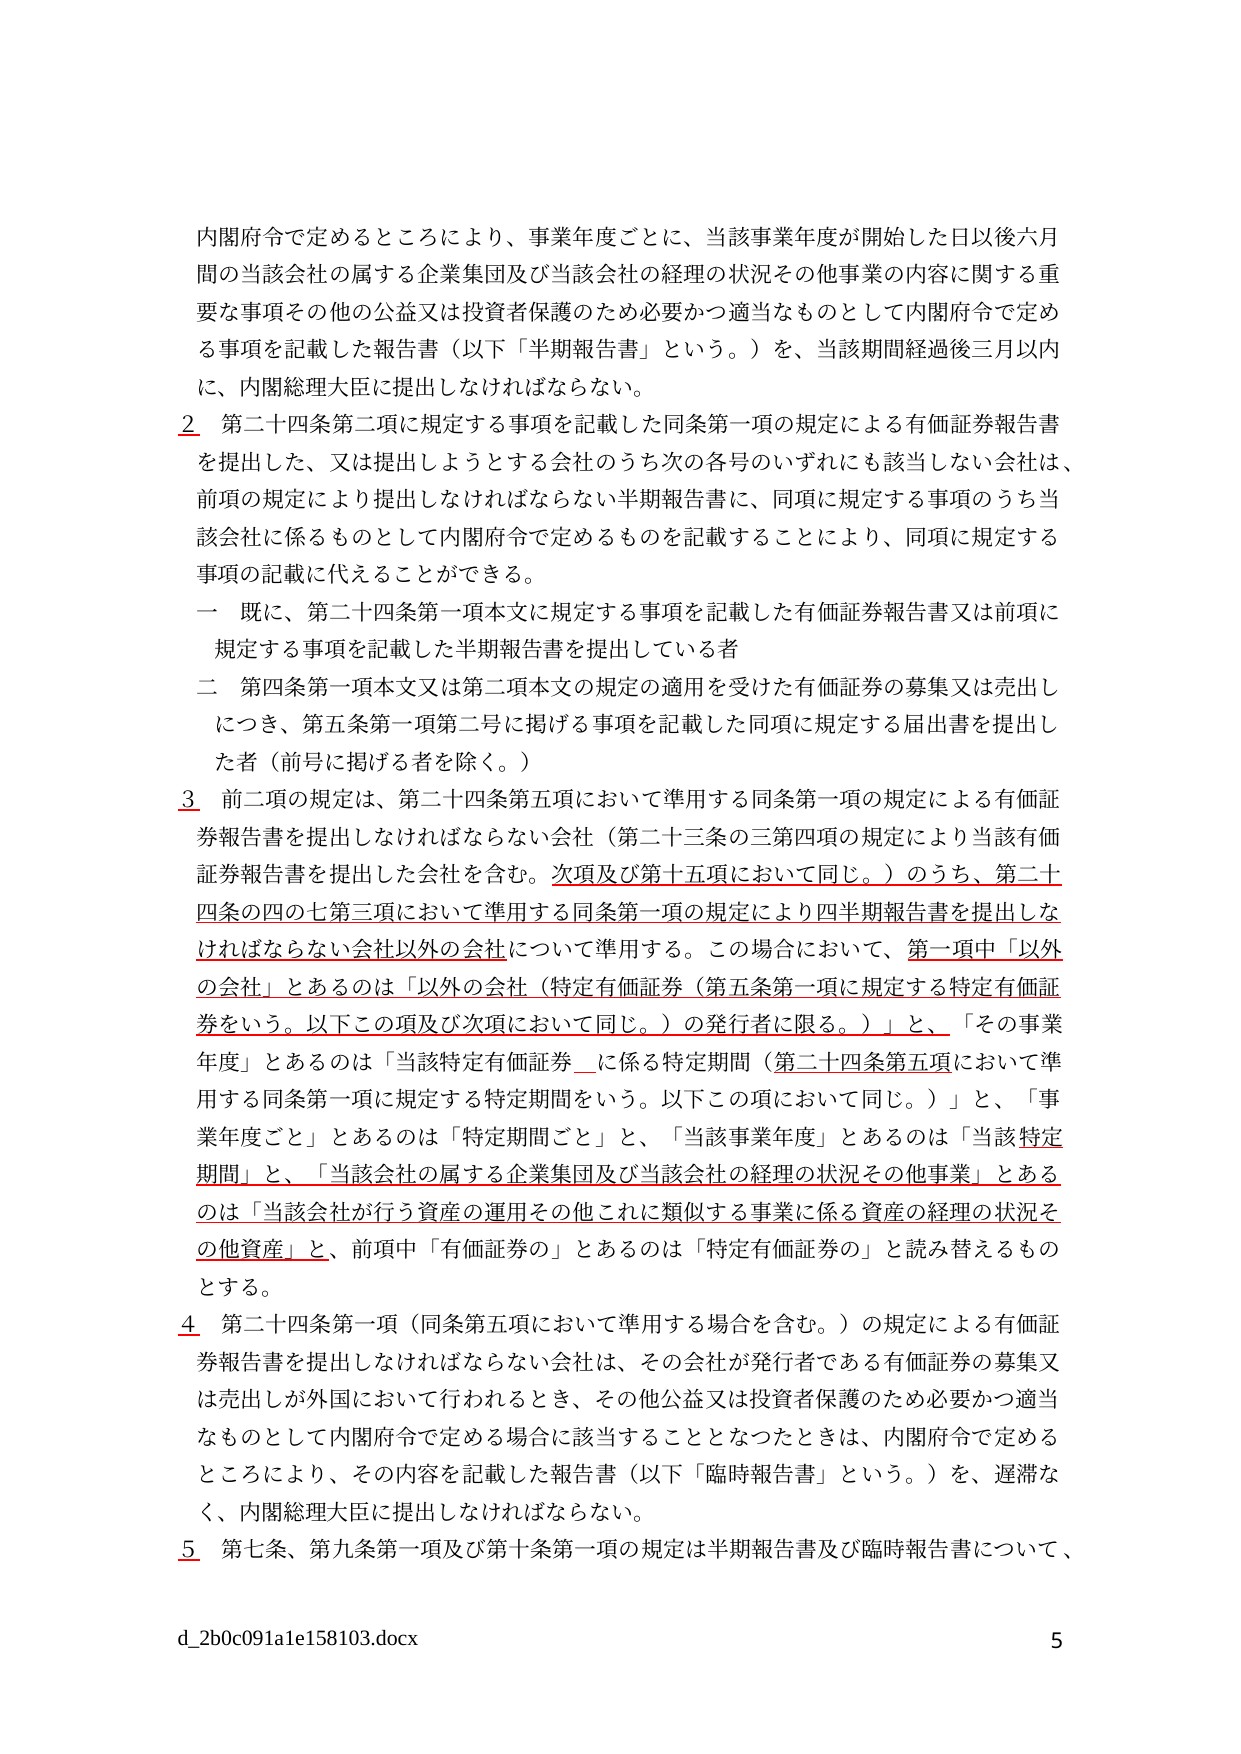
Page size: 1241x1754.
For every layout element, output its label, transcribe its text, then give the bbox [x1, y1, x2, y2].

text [177, 217, 1063, 404]
text ２ 第二十四条第二項に規定する事項を記載した同条第一項の規定による有価証券報告書を提出した、又は提出しようとする会社のうち次の各号のいずれにも該当しない会社は、前項の規定により提出しなければならない半期報告書に、同項に規定する事項のうち当該会社に係るものとして内閣府令で定めるものを記載することにより、同項に規定する事項の記載に代えることができる。 [177, 404, 1063, 592]
text ３ 前二項の規定は、第二十四条第五項において準用する同条第一項の規定による有価証券報告書を提出しなければならない会社（第二十三条の三第四項の規定により当該有価証券報告書を提出した会社を含む。次項及び第十五項において同じ。）のうち、第二十四条の四の七第三項において準用する同条第一項の規定により四半期報告書を提出しなければならない会社以外の会社について準用する。この場合において、第一項中「以外の会社」とあるのは「以外の会社（特定有価証券（第五条第一項に規定する特定有価証券をいう。以下この項及び次項において同じ。）の発行者に限る。）」と、「その事業年度」とあるのは「当該特定有価証券 に係る特定期間（第二十四条第五項において準用する同条第一項に規定する特定期間をいう。以下この項において同じ。）」と、「事業年度ごと」とあるのは「特定期間ごと」と、「当該事業年度」とあるのは「当該特定期間」と、「当該会社の属する企業集団及び当該会社の経理の状況その他事業」とあるのは「当該会社が行う資産の運用その他これに類似する事業に係る資産の経理の状況その他資産」と、前項中「有価証券の」とあるのは「特定有価証券の」と読み替えるものとする。 [177, 779, 1063, 1304]
text 一 既に、第二十四条第一項本文に規定する事項を記載した有価証券報告書又は前項に規定する事項を記載した半期報告書を提出している者 [196, 592, 1063, 667]
text ４ 第二十四条第一項（同条第五項において準用する場合を含む。）の規定による有価証券報告書を提出しなければならない会社は、その会社が発行者である有価証券の募集又は売出しが外国において行われるとき、その他公益又は投資者保護のため必要かつ適当なものとして内閣府令で定める場合に該当することとなつたときは、内閣府令で定めるところにより、その内容を記載した報告書（以下「臨時報告書」という。）を、遅滞なく、内閣総理大臣に提出しなければならない。 [177, 1304, 1063, 1529]
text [177, 1529, 1063, 1567]
text 二 第四条第一項本文又は第二項本文の規定の適用を受けた有価証券の募集又は売出しにつき、第五条第一項第二号に掲げる事項を記載した同項に規定する届出書を提出した者（前号に掲げる者を除く。） [196, 667, 1063, 779]
